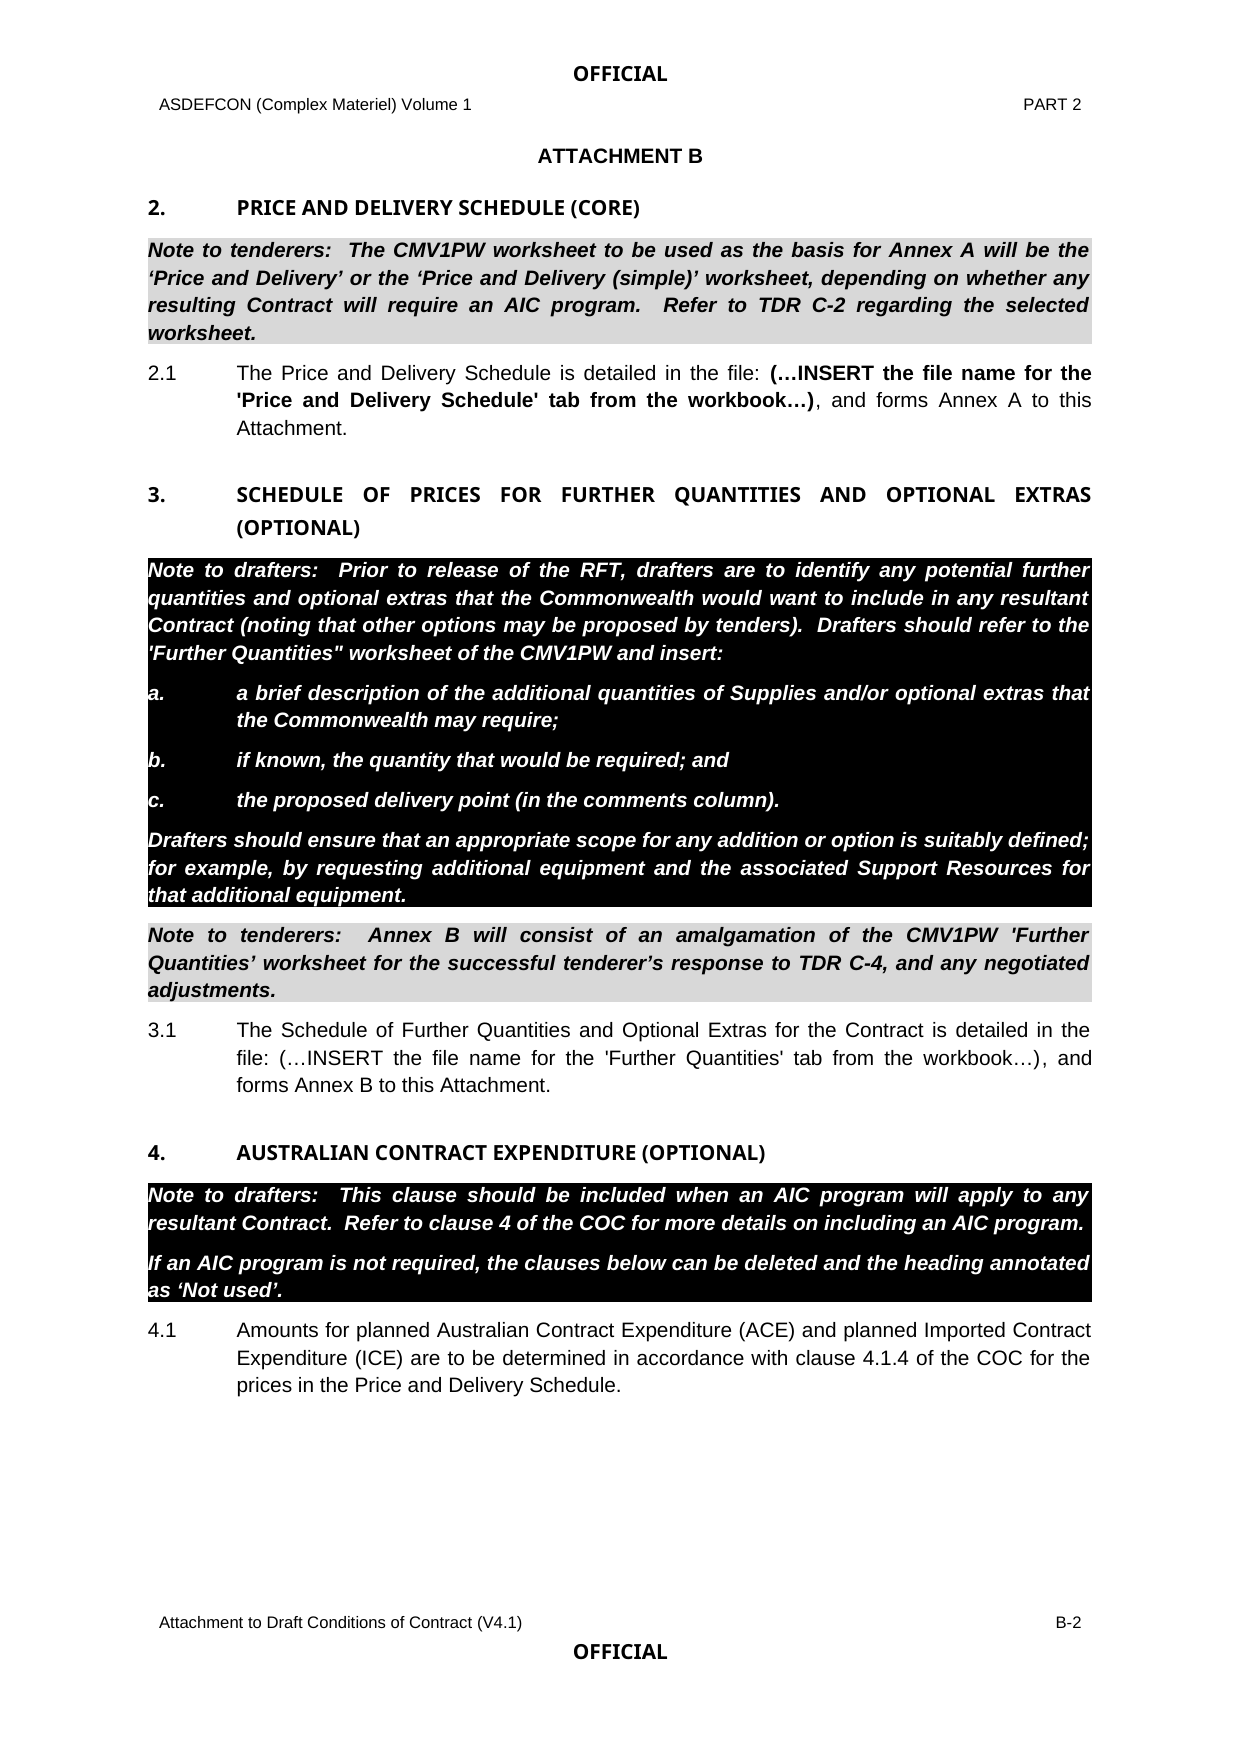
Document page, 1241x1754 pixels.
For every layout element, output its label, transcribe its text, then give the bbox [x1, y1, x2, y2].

text The Price and Delivery Schedule is detailed in the file: (…INSERT the file name for the 'Price and Delivery Schedule' tab from the workbook…), and forms Annex A to this Attachment. [148, 360, 1092, 439]
text Schedule of Prices for Further Quantities and Optional Extras (OPTIONAL) [148, 480, 1092, 541]
list Drafters should ensure that an appropriate scope for any addition or option is suitably defined; for example, by requesting additional equipment and the associated Support Resources for that additional equipment. [148, 828, 1092, 907]
text Price and Delivery Schedule (CORE) [148, 193, 1092, 221]
text Note to drafters: Prior to release of the RFT, drafters are to identify any potential further quantities and optional extras that the Commonwealth would want to include in any resultant Contract (noting that other options may be proposed by tenders). Drafters should refer to the 'Further Quantities" worksheet of the CMV1PW and insert: [148, 558, 1092, 664]
text Note to tenderers: Annex B will consist of an amalgamation of the CMV1PW 'Further Quantities’ worksheet for the successful tenderer’s response to TDR C-4, and any negotiated adjustments. [148, 923, 1092, 1002]
list a brief description of the additional quantities of Supplies and/or optional extras that the Commonwealth may require; [148, 681, 1092, 732]
text If an AIC program is not required, the clauses below can be deleted and the heading annotated as ‘Not used’. [148, 1251, 1092, 1302]
text Note to tenderers: The CMV1PW worksheet to be used as the basis for Annex A will be the ‘Price and Delivery’ or the ‘Price and Delivery (simple)’ worksheet, depending on whether any resulting Contract will require an AIC program. Refer to TDR C-2 regarding the selected worksheet. [148, 238, 1092, 344]
list the proposed delivery point (in the comments column). [148, 788, 1092, 812]
text The Schedule of Further Quantities and Optional Extras for the Contract is detailed in the file: (…INSERT the file name for the 'Further Quantities' tab from the workbook…), and forms Annex B to this Attachment. [148, 1018, 1092, 1097]
text Amounts for planned Australian Contract Expenditure (ACE) and planned Imported Contract Expenditure (ICE) are to be determined in accordance with clause 4.1.4 of the COC for the prices in the Price and Delivery Schedule. [148, 1318, 1092, 1397]
list if known, the quantity that would be required; and [148, 748, 1092, 772]
text Note to drafters: This clause should be included when an AIC program will apply to any resultant Contract. Refer to clause 4 of the COC for more details on including an AIC program. [148, 1183, 1092, 1234]
text Australian Contract Expenditure (OPTIONAL) [148, 1138, 1092, 1166]
